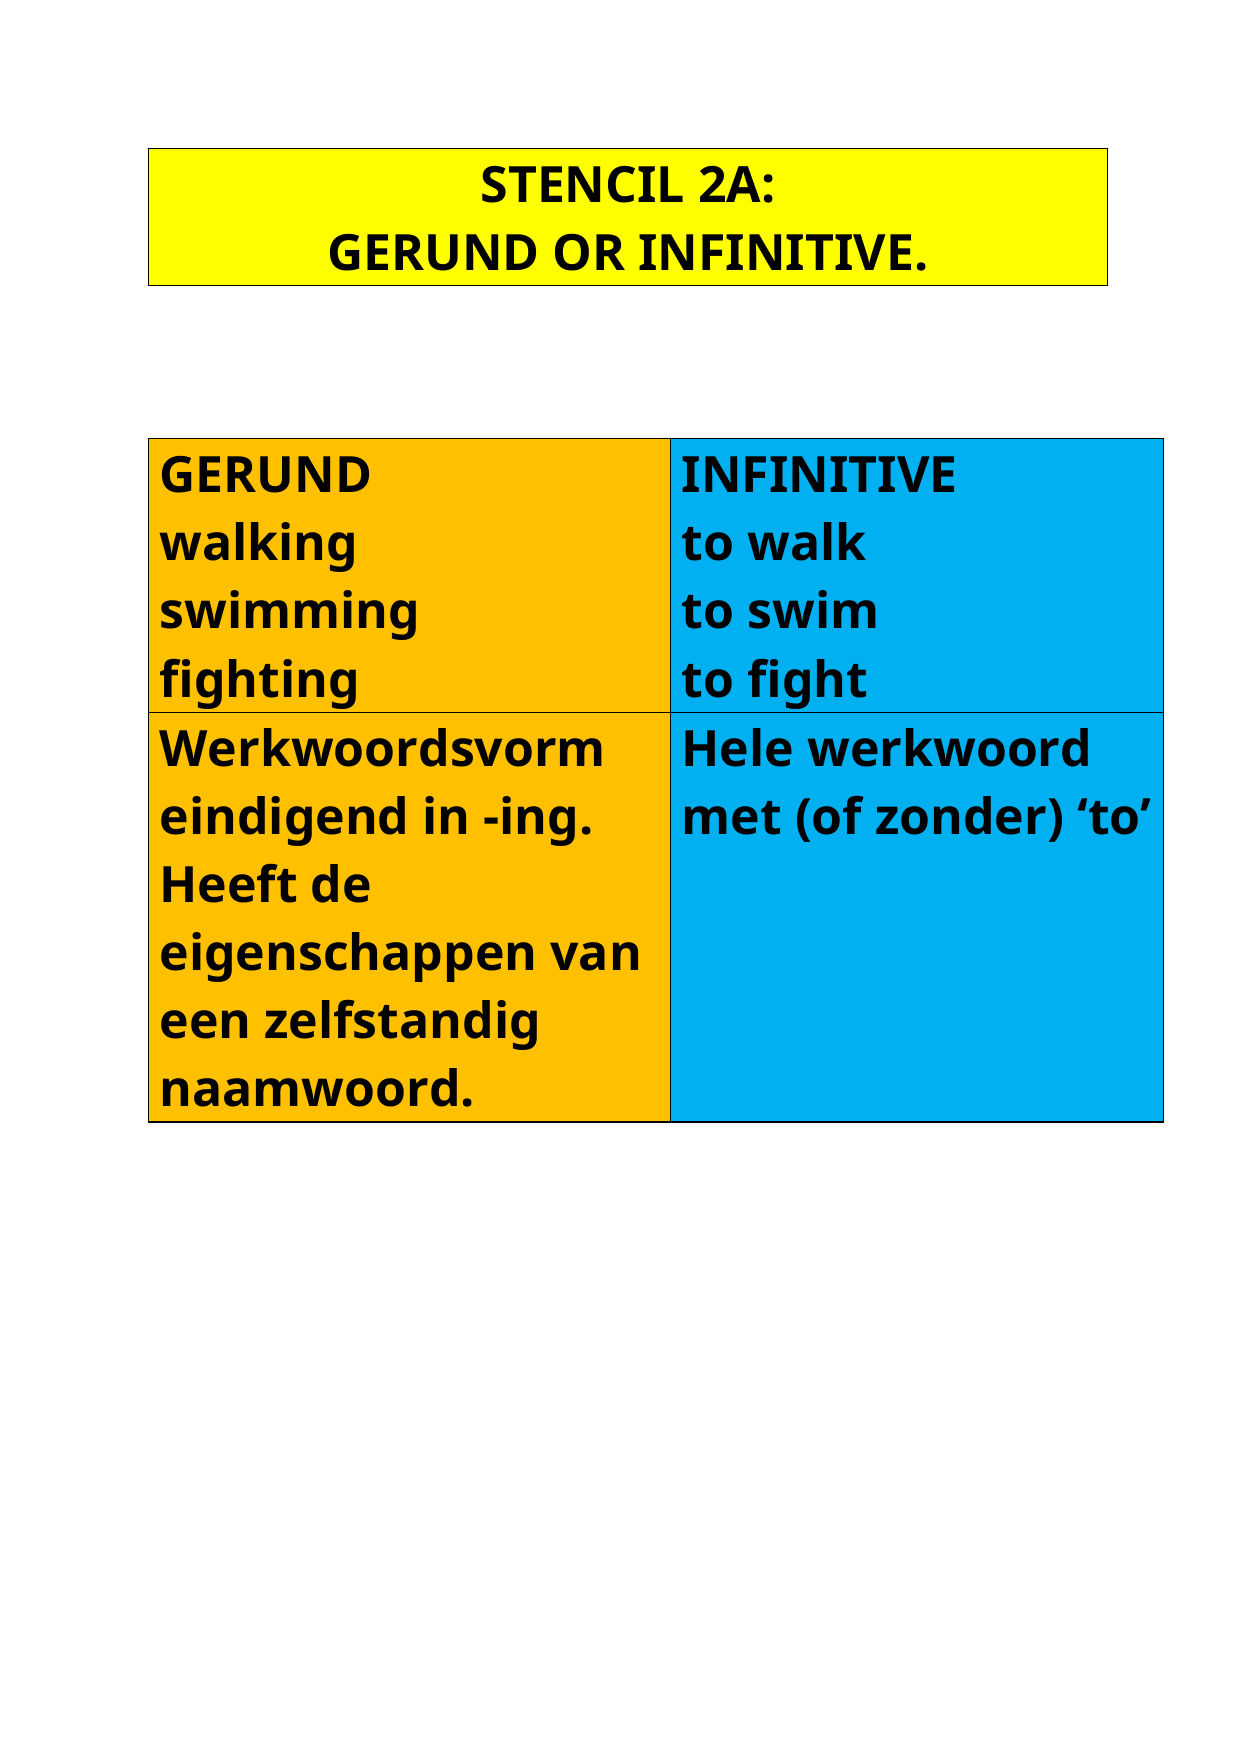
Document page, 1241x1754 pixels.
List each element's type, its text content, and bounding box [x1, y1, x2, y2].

table_header GERUND walking swimming fighting [149, 439, 670, 712]
table_header INFINITIVE to walk to swim to fight [671, 439, 1163, 712]
table_header STENCIL 2A: GERUND OR INFINITIVE. [149, 149, 1107, 285]
table_cell Werkwoordsvorm eindigend in -ing. Heeft de eigenschappen van een zelfstandig naamwoord. [149, 713, 670, 1121]
table_cell Hele werkwoord met (of zonder) ‘to’ [671, 713, 1163, 1121]
